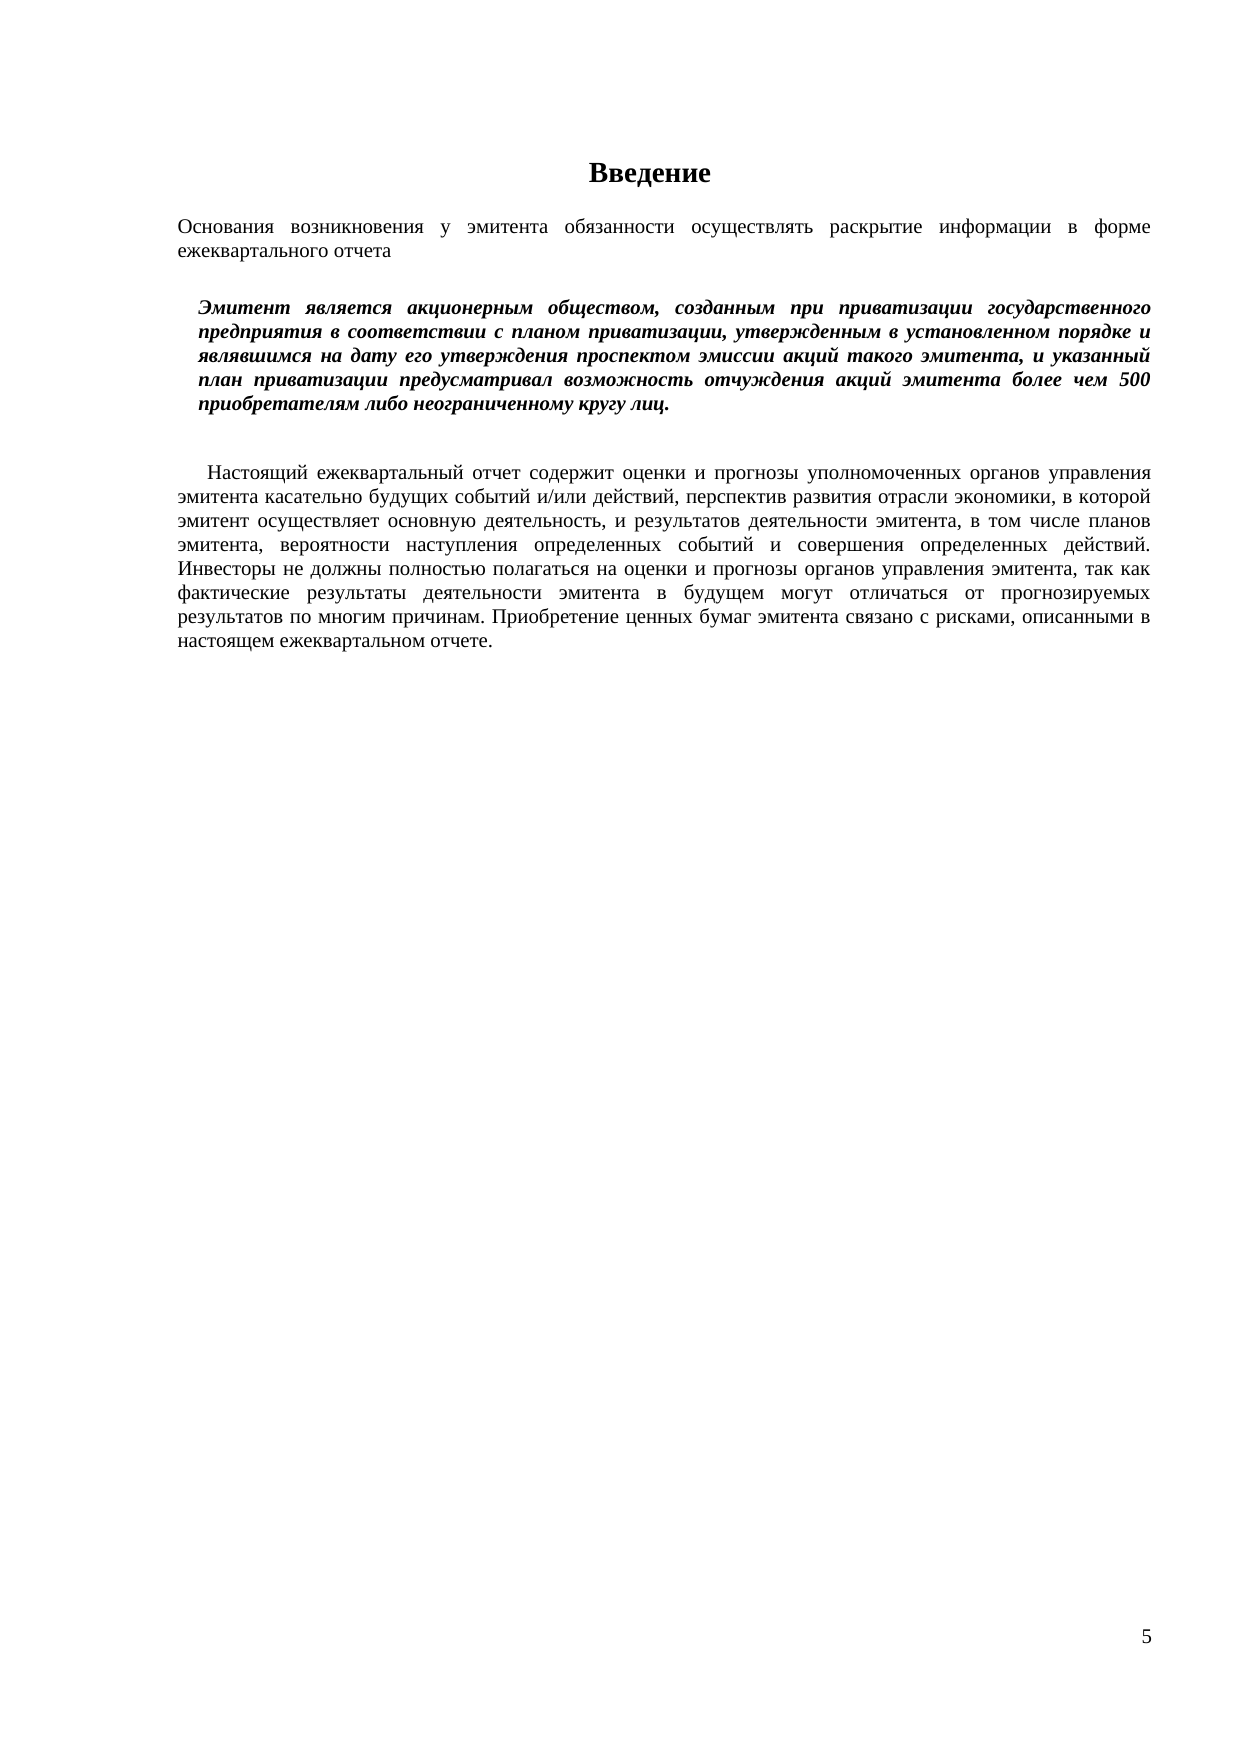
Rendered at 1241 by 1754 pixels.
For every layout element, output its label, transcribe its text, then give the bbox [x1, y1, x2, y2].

text Настоящий ежеквартальный отчет содержит оценки и прогнозы уполномоченных органов управления эмитента касательно будущих событий и/или действий, перспектив развития отрасли экономики, в которой эмитент осуществляет основную деятельность, и результатов деятельности эмитента, в том числе планов эмитента, вероятности наступления определенных событий и совершения определенных действий. Инвесторы не должны полностью полагаться на оценки и прогнозы органов управления эмитента, так как фактические результаты деятельности эмитента в будущем могут отличаться от прогнозируемых результатов по многим причинам. Приобретение ценных бумаг эмитента связано с рисками, описанными в настоящем ежеквартальном отчете. [177, 459, 1152, 652]
text Эмитент является акционерным обществом, созданным при приватизации государственного предприятия в соответствии с планом приватизации, утвержденным в установленном порядке и являвшимся на дату его утверждения проспектом эмиссии акций такого эмитента, и указанный план приватизации предусматривал возможность отчуждения акций эмитента более чем 500 приобретателям либо неограниченному кругу лиц. [198, 295, 1152, 415]
subtitle Введение [177, 156, 1122, 189]
subtitle Основания возникновения у эмитента обязанности осуществлять раскрытие информации в форме ежеквартального отчета [177, 214, 1152, 262]
